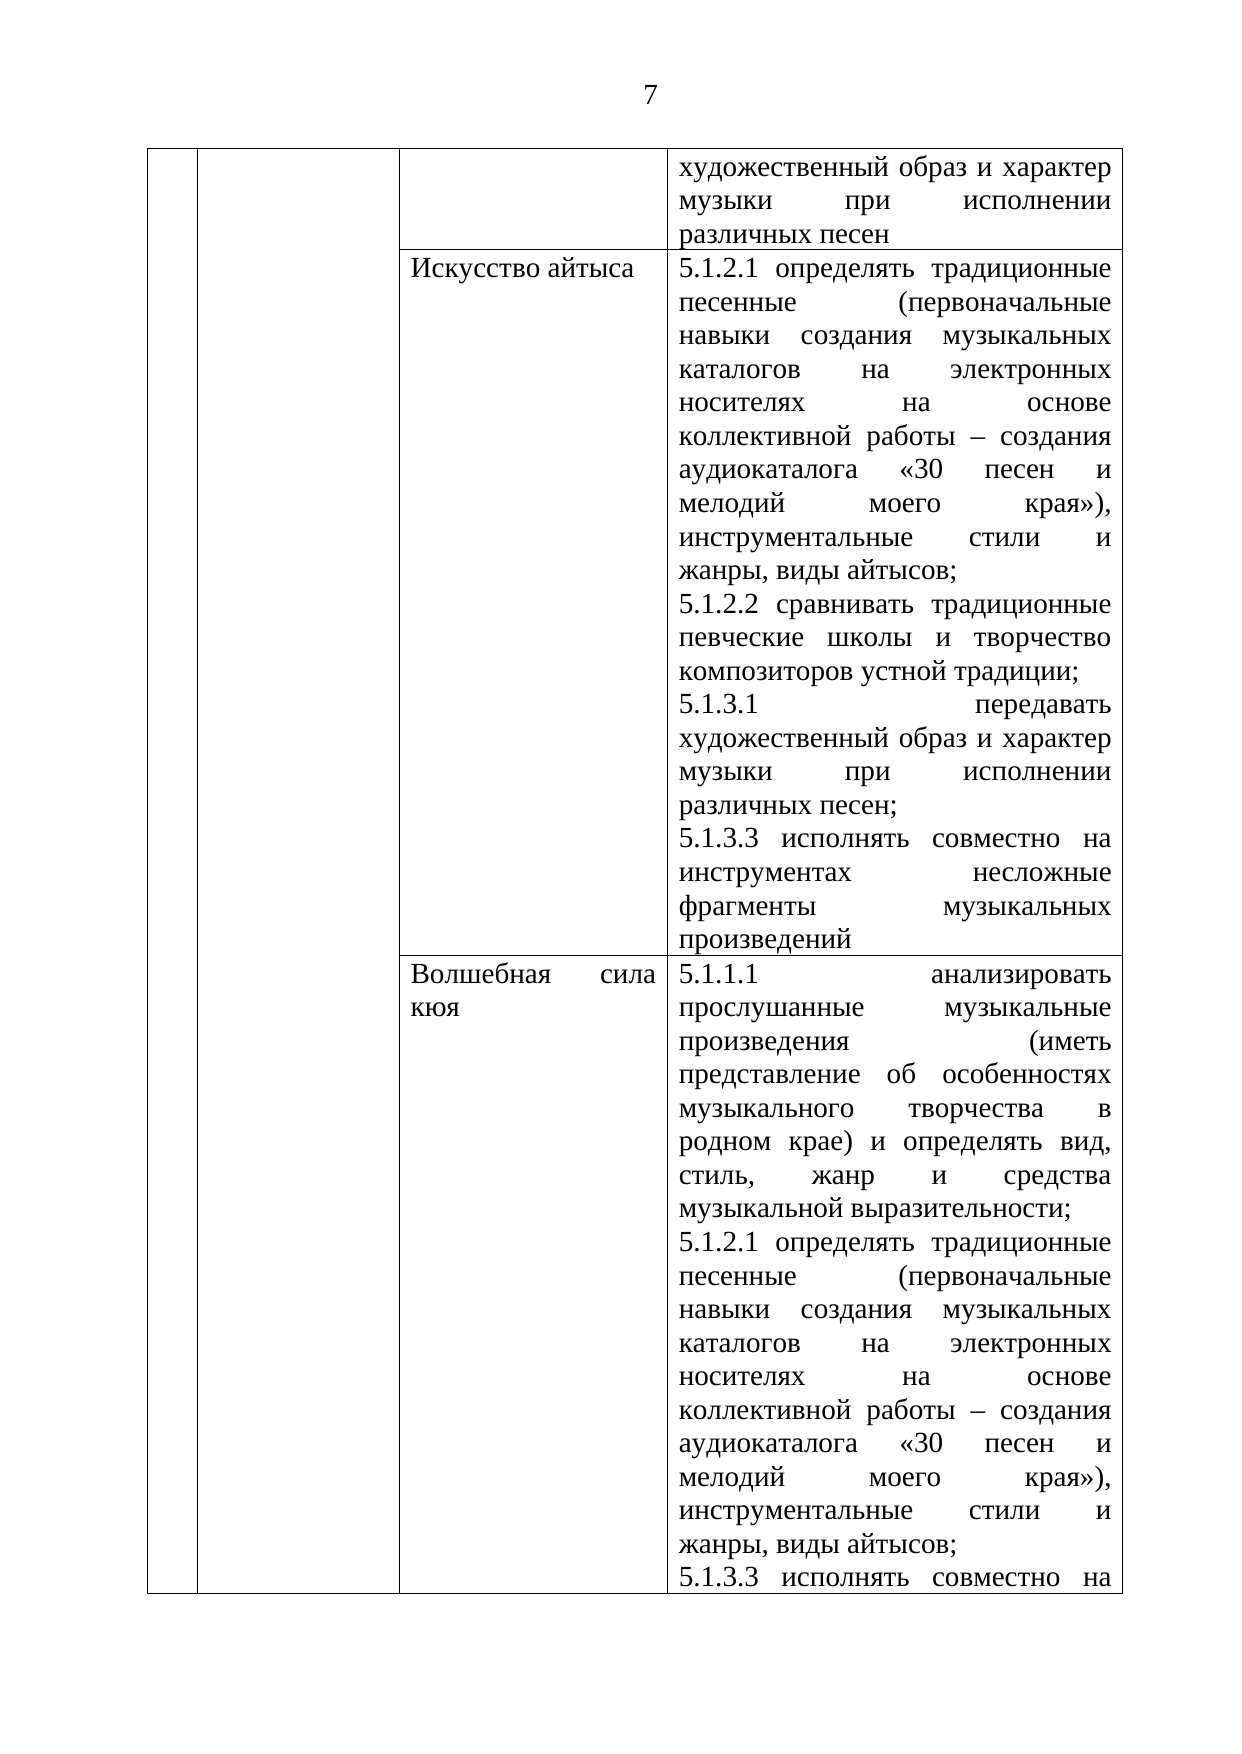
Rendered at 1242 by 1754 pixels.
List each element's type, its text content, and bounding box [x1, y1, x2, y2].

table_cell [198, 149, 399, 1593]
table_cell Искусство айтыса [400, 250, 667, 955]
table_cell 5.1.2.1 определять традиционные песенные (первоначальные навыки создания музыкальных каталогов на электронных носителях на основе коллективной работы – создания аудиокаталога «30 песен и мелодий моего края»), инструментальные стили и жанры, виды айтысов; 5.1.2.2 сравнивать традиционные певческие школы и творчество композиторов устной традиции; 5.1.3.1 передавать художественный образ и характер музыки при исполнении различных песен; 5.1.3.3 исполнять совместно на инструментах несложные фрагменты музыкальных произведений [668, 250, 1122, 955]
table_cell 1 [148, 149, 197, 1593]
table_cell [668, 956, 1122, 1593]
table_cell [668, 149, 1122, 249]
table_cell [400, 149, 667, 249]
table_cell Волшебная сила кюя [400, 956, 667, 1593]
